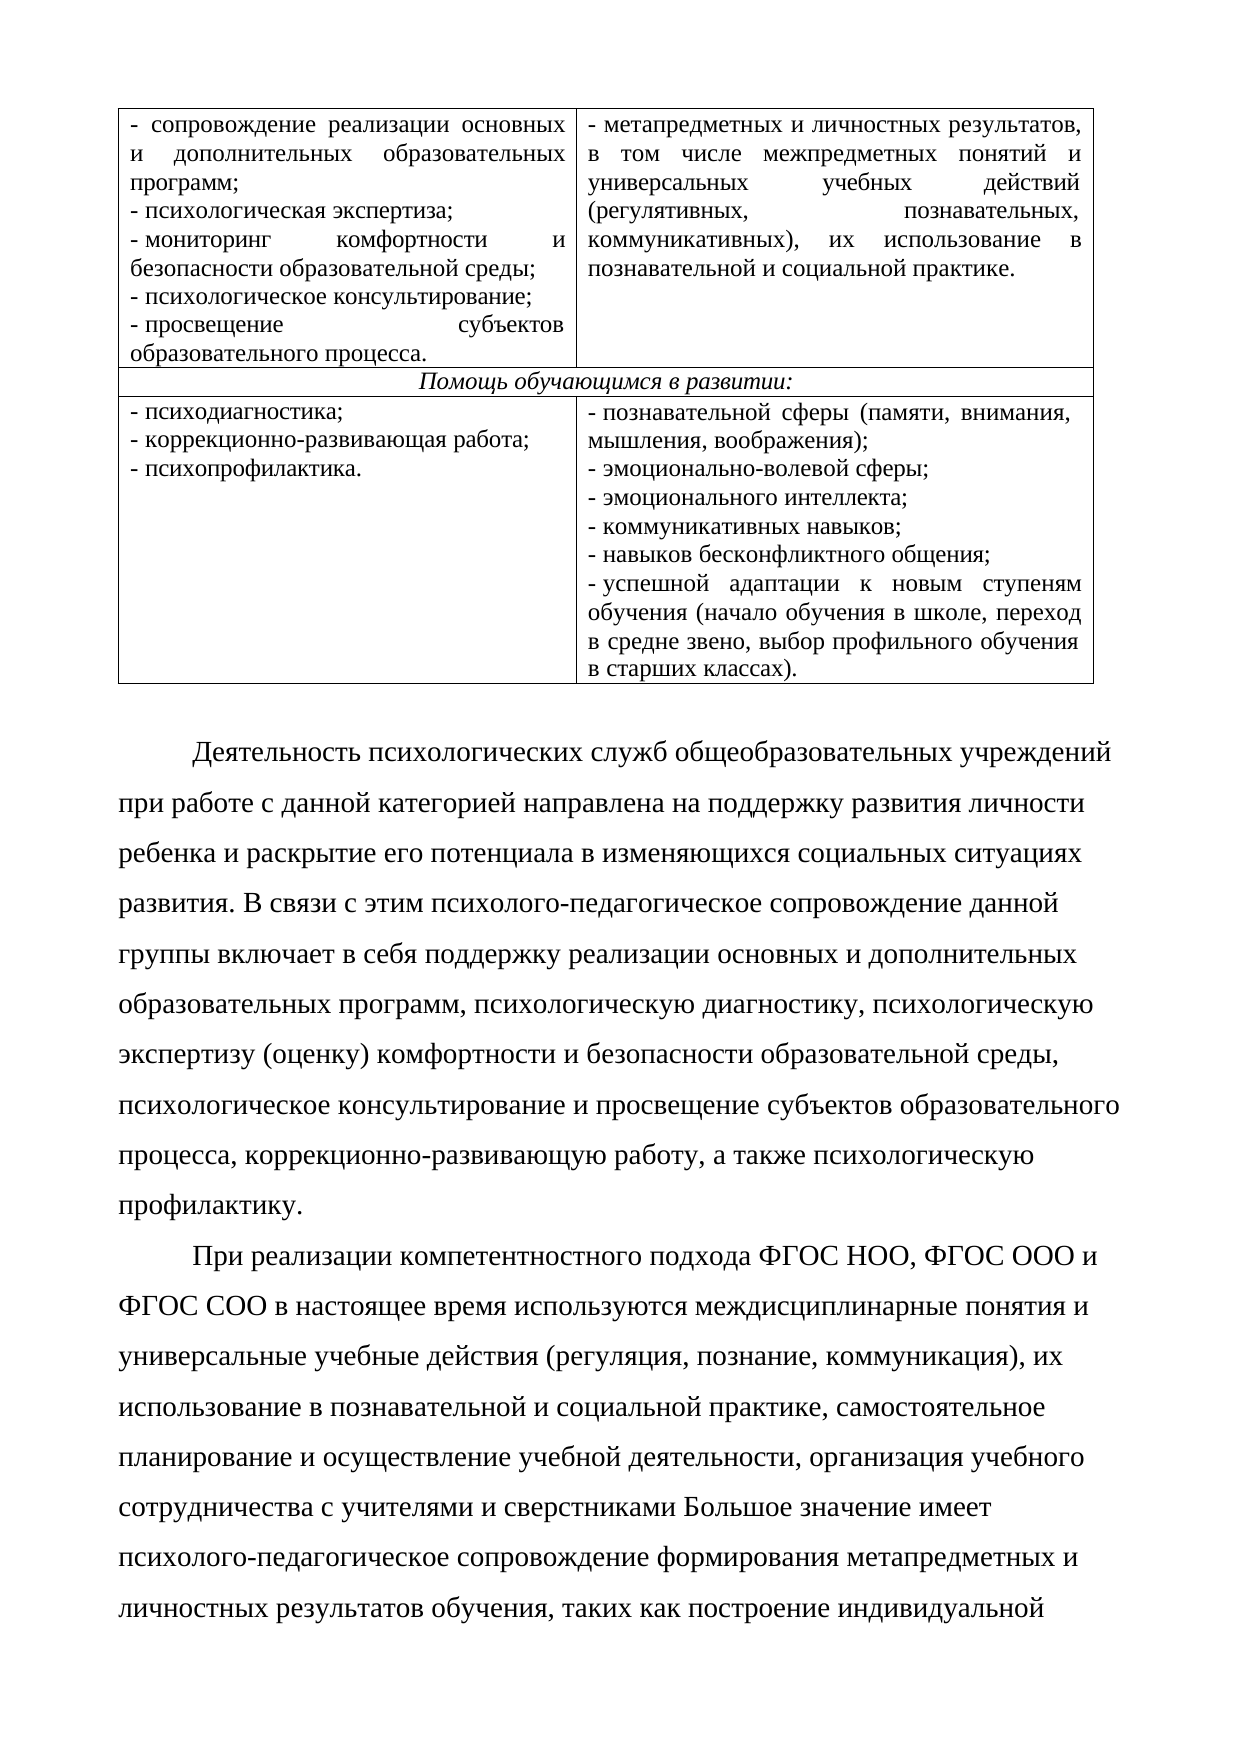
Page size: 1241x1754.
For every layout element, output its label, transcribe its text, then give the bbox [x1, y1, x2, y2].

table_cell сопровождение реализации основных и дополнительных образовательных программ; психологическая экспертиза; мониторинг комфортности и безопасности образовательной среды; психологическое консультирование; просвещение субъектов образовательного процесса. [119, 109, 576, 367]
table_cell Помощь обучающимся в развитии: [119, 368, 1093, 396]
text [118, 1238, 1137, 1623]
table_cell познавательной сферы (памяти, внимания, мышления, воображения); эмоционально-волевой сферы; эмоционального интеллекта; коммуникативных навыков; навыков бесконфликтного общения; успешной адаптации к новым ступеням обучения (начало обучения в школе, переход в средне звено, выбор профильного обучения в старших классах). [577, 397, 1093, 683]
table_cell психодиагностика; коррекционно-развивающая работа; психопрофилактика. [119, 397, 576, 683]
table_cell - метапредметных и личностных результатов, в том числе межпредметных понятий и универсальных учебных действий (регулятивных, познавательных, коммуникативных), их использование в познавательной и социальной практике. [577, 109, 1093, 367]
text Деятельность психологических служб общеобразовательных учреждений при работе с данной категорией направлена на поддержку развития личности ребенка и раскрытие его потенциала в изменяющихся социальных ситуациях развития. В связи с этим психолого-педагогическое сопровождение данной группы включает в себя поддержку реализации основных и дополнительных образовательных программ, психологическую диагностику, психологическую экспертизу (оценку) комфортности и безопасности образовательной среды, психологическое консультирование и просвещение субъектов образовательного процесса, коррекционно-развивающую работу, а также психологическую профилактику. [118, 734, 1137, 1221]
